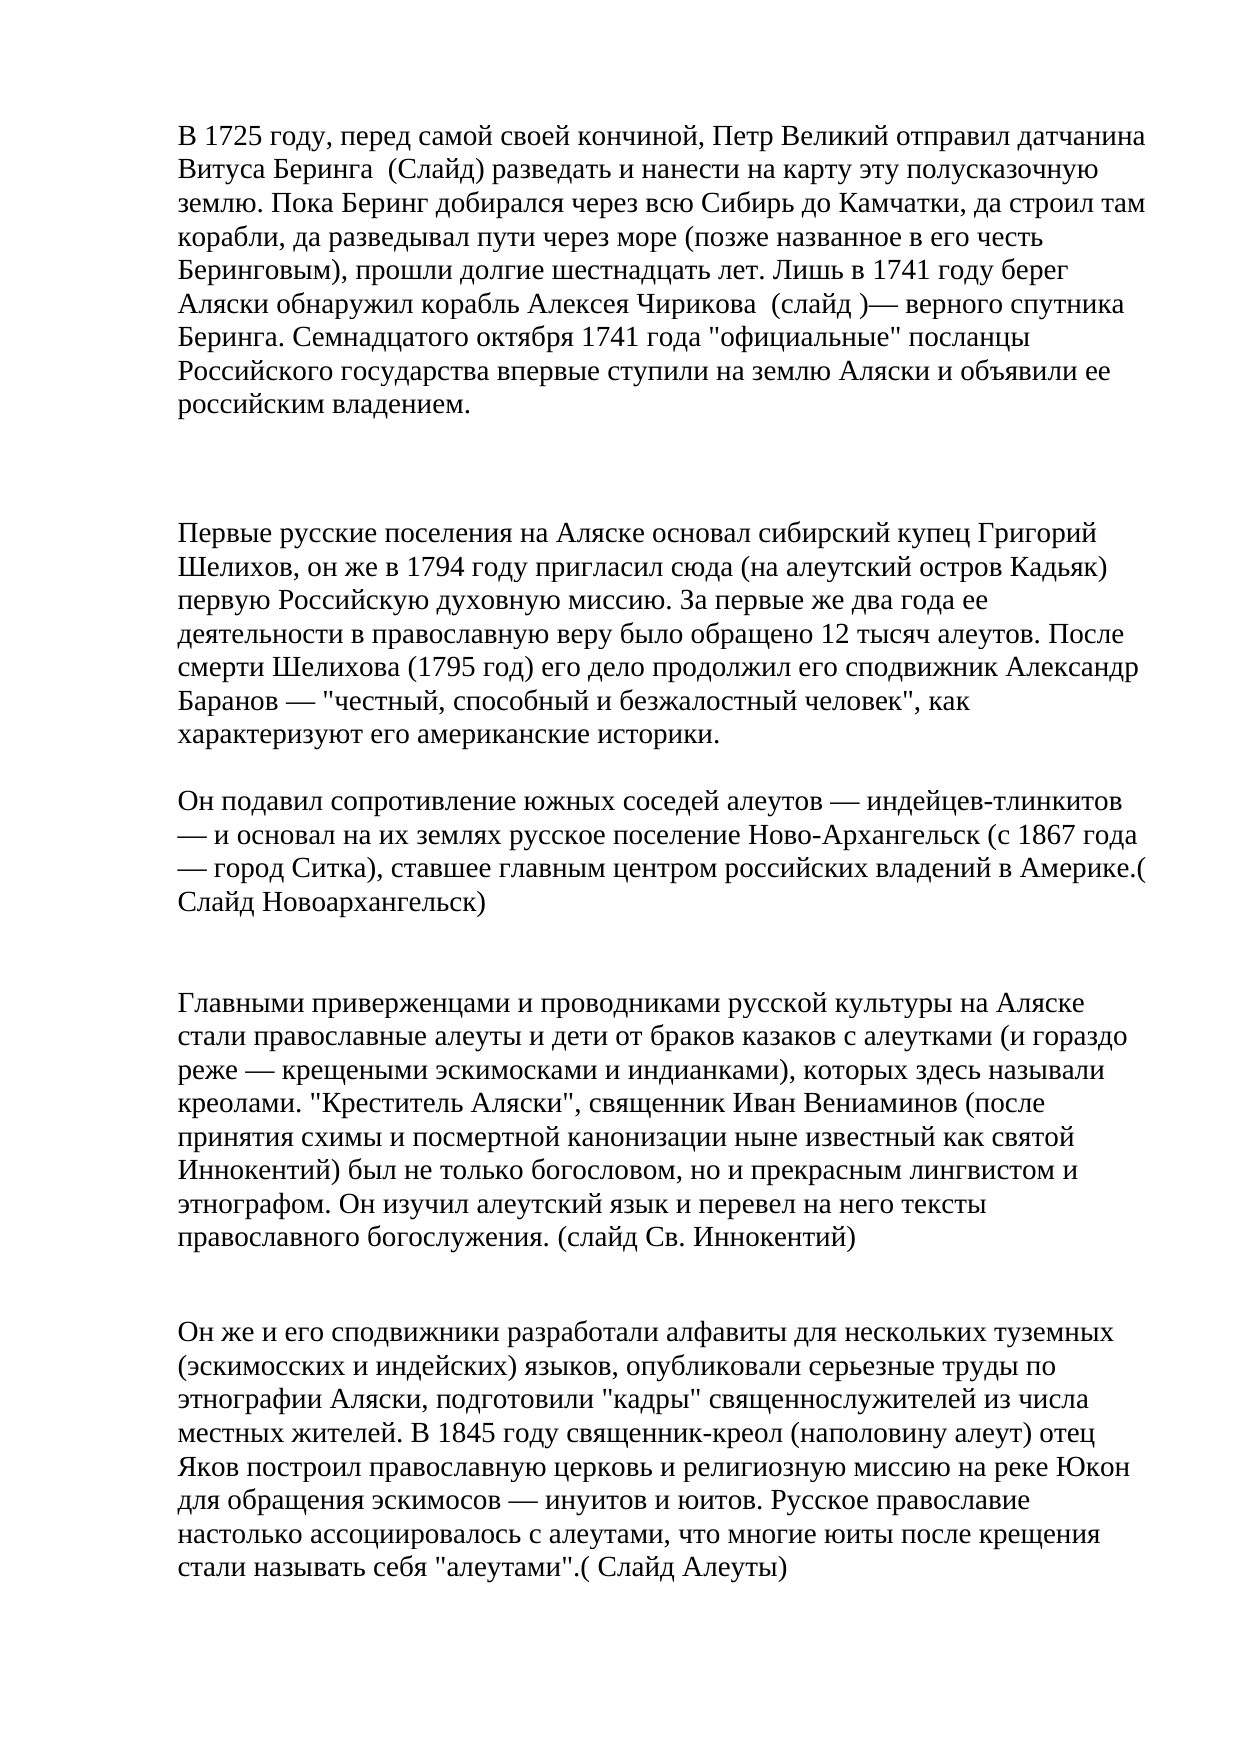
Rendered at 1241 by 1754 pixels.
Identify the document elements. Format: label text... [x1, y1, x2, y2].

text Главными приверженцами и проводниками русской культуры на Аляске стали православные алеуты и дети от браков казаков с алеутками (и гораздо реже — крещеными эскимосками и индианками), которых здесь называли креолами. "Креститель Аляски", священник Иван Вениаминов (после принятия схимы и посмертной канонизации ныне известный как святой Иннокентий) был не только богословом, но и прекрасным лингвистом и этнографом. Он изучил алеутский язык и перевел на него тексты православного богослужения. (слайд Св. Иннокентий) [177, 951, 1152, 1314]
text Он же и его сподвижники разработали алфавиты для нескольких туземных (эскимосских и индейских) языков, опубликовали серьезные труды по этнографии Аляски, подготовили "кадры" священнослужителей из числа местных жителей. В 1845 году священник-креол (наполовину алеут) отец Яков построил православную церковь и религиозную миссию на реке Юкон для обращения эскимосов — инуитов и юитов. Русское православие настолько ассоциировалось с алеутами, что многие юиты после крещения стали называть себя "алеутами".( Слайд Алеуты) [177, 1314, 1152, 1611]
text В 1725 году, перед самой своей кончиной, Петр Великий отправил датчанина Витуса Беринга (Слайд) разведать и нанести на карту эту полусказочную землю. Пока Беринг добирался через всю Сибирь до Камчатки, да строил там корабли, да разведывал пути через море (позже названное в его честь Беринговым), прошли долгие шестнадцать лет. Лишь в 1741 году берег Аляски обнаружил корабль Алексея Чирикова (слайд )— верного спутника Беринга. Семнадцатого октября 1741 года "официальные" посланцы Российского государства впервые ступили на землю Аляски и объявили ее российским владением. [177, 118, 1152, 448]
text Первые русские поселения на Аляске основал сибирский купец Григорий Шелихов, он же в 1794 году пригласил сюда (на алеутский остров Кадьяк) первую Российскую духовную миссию. За первые же два года ее деятельности в православную веру было обращено 12 тысяч алеутов. После смерти Шелихова (1795 год) его дело продолжил его сподвижник Александр Баранов — "честный, способный и безжалостный человек", как характеризуют его американские историки. Он подавил сопротивление южных соседей алеутов — индейцев-тлинкитов — и основал на их землях русское поселение Ново-Архангельск (с 1867 года — город Ситка), ставшее главным центром российских владений в Америке.( Слайд Новоархангельск) [177, 482, 1152, 918]
